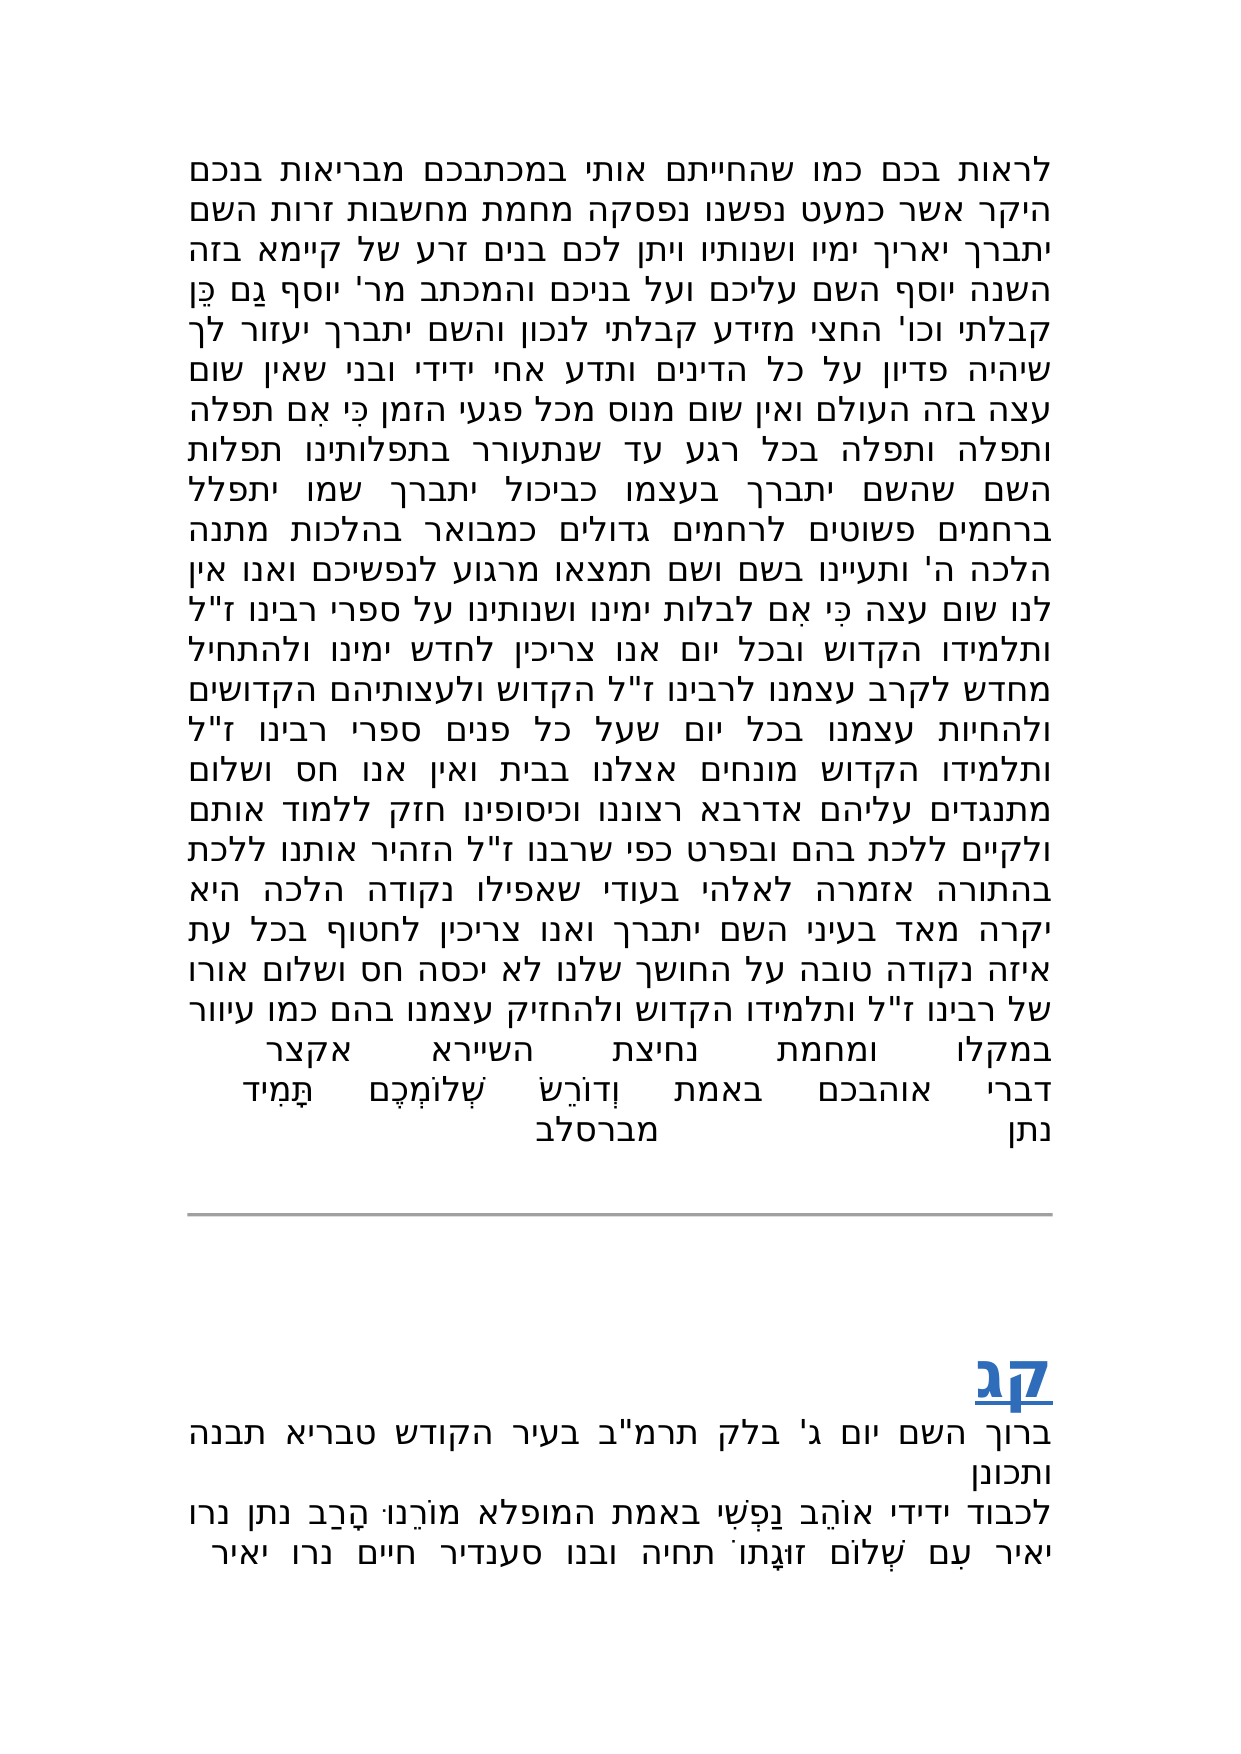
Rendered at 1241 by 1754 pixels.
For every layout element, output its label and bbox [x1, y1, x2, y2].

text [187, 1336, 1053, 1573]
text [187, 150, 1053, 1179]
